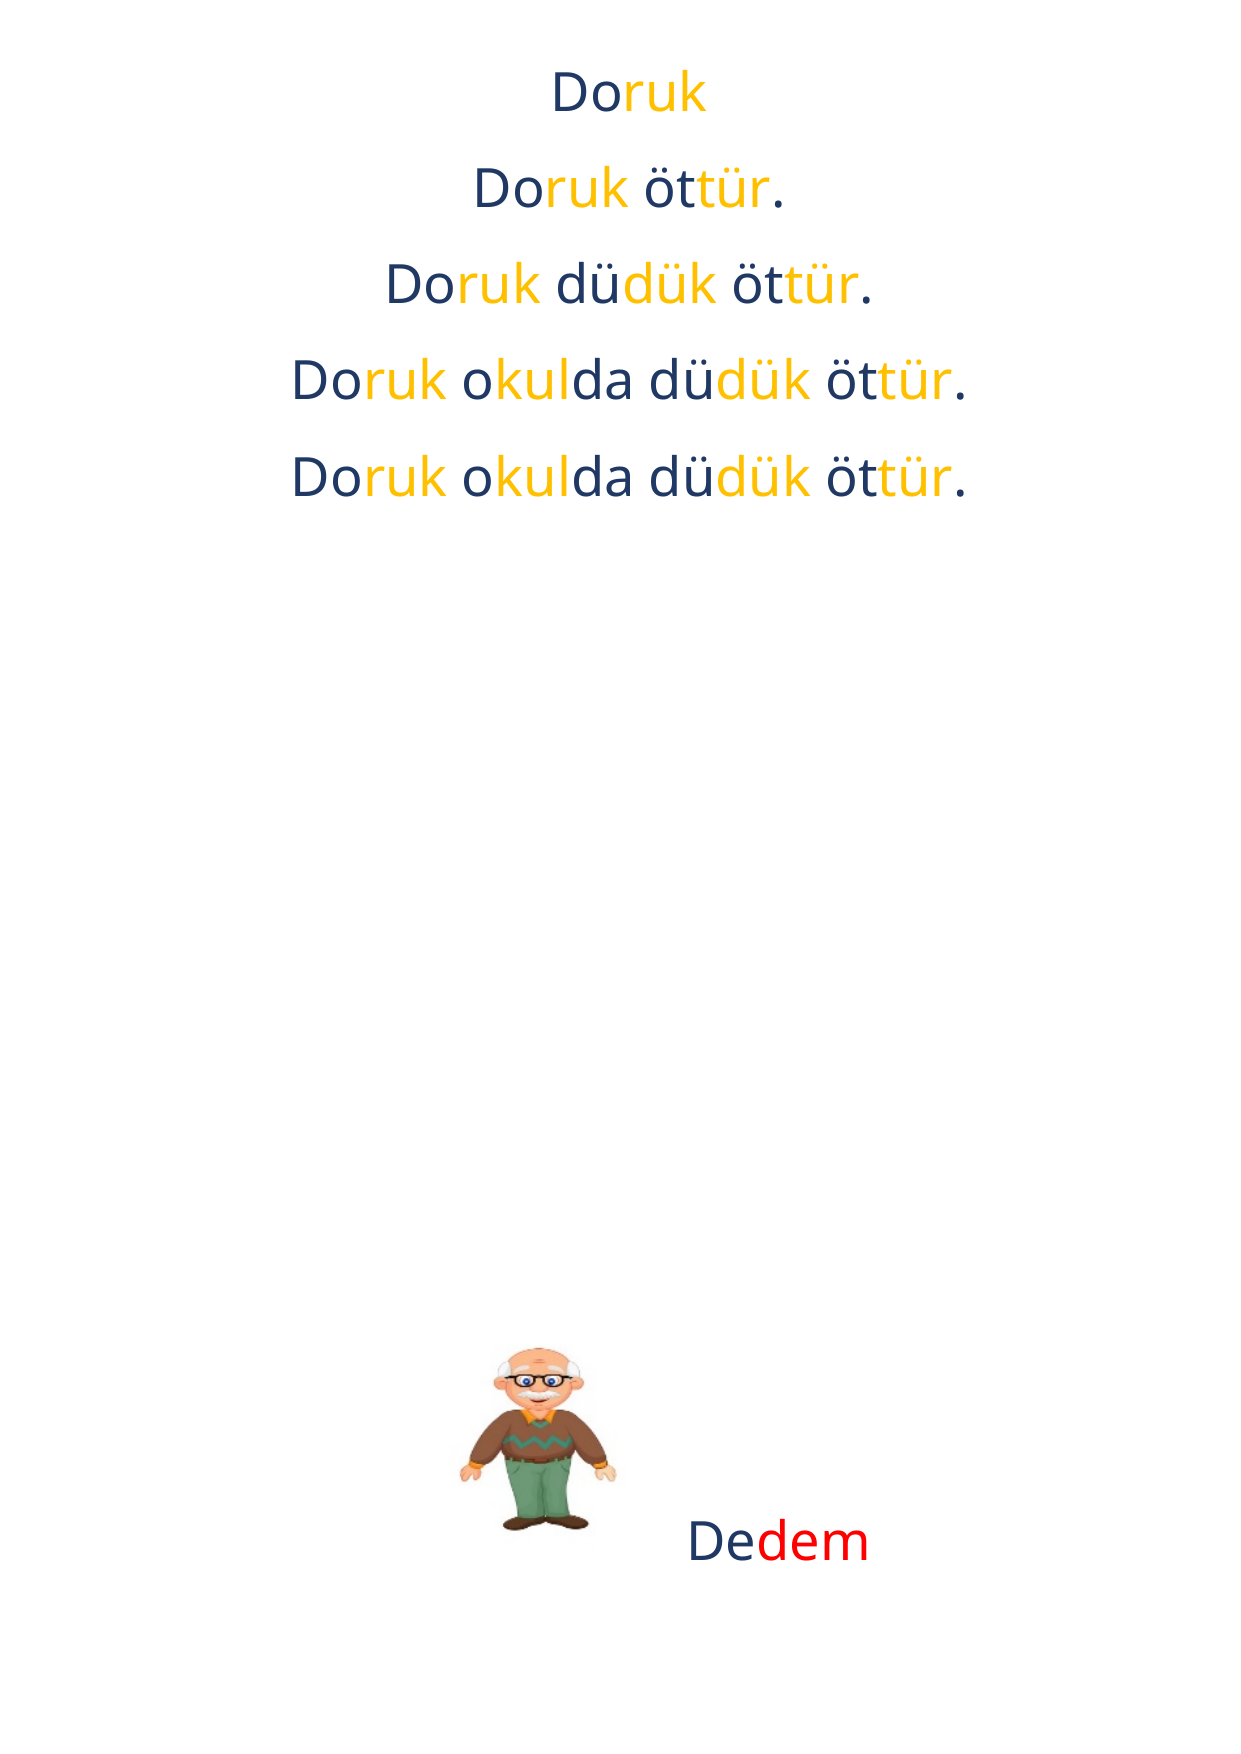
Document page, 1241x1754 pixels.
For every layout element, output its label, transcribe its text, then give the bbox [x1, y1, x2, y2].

text Doruk düdük öttür. [59, 246, 1199, 319]
picture [387, 1304, 686, 1561]
text Dedem [59, 1304, 1199, 1576]
text Doruk [59, 53, 1199, 127]
text Doruk okulda düdük öttür. [59, 438, 1199, 512]
text Doruk okulda düdük öttür. [59, 342, 1199, 416]
text Doruk öttür. [59, 149, 1199, 223]
